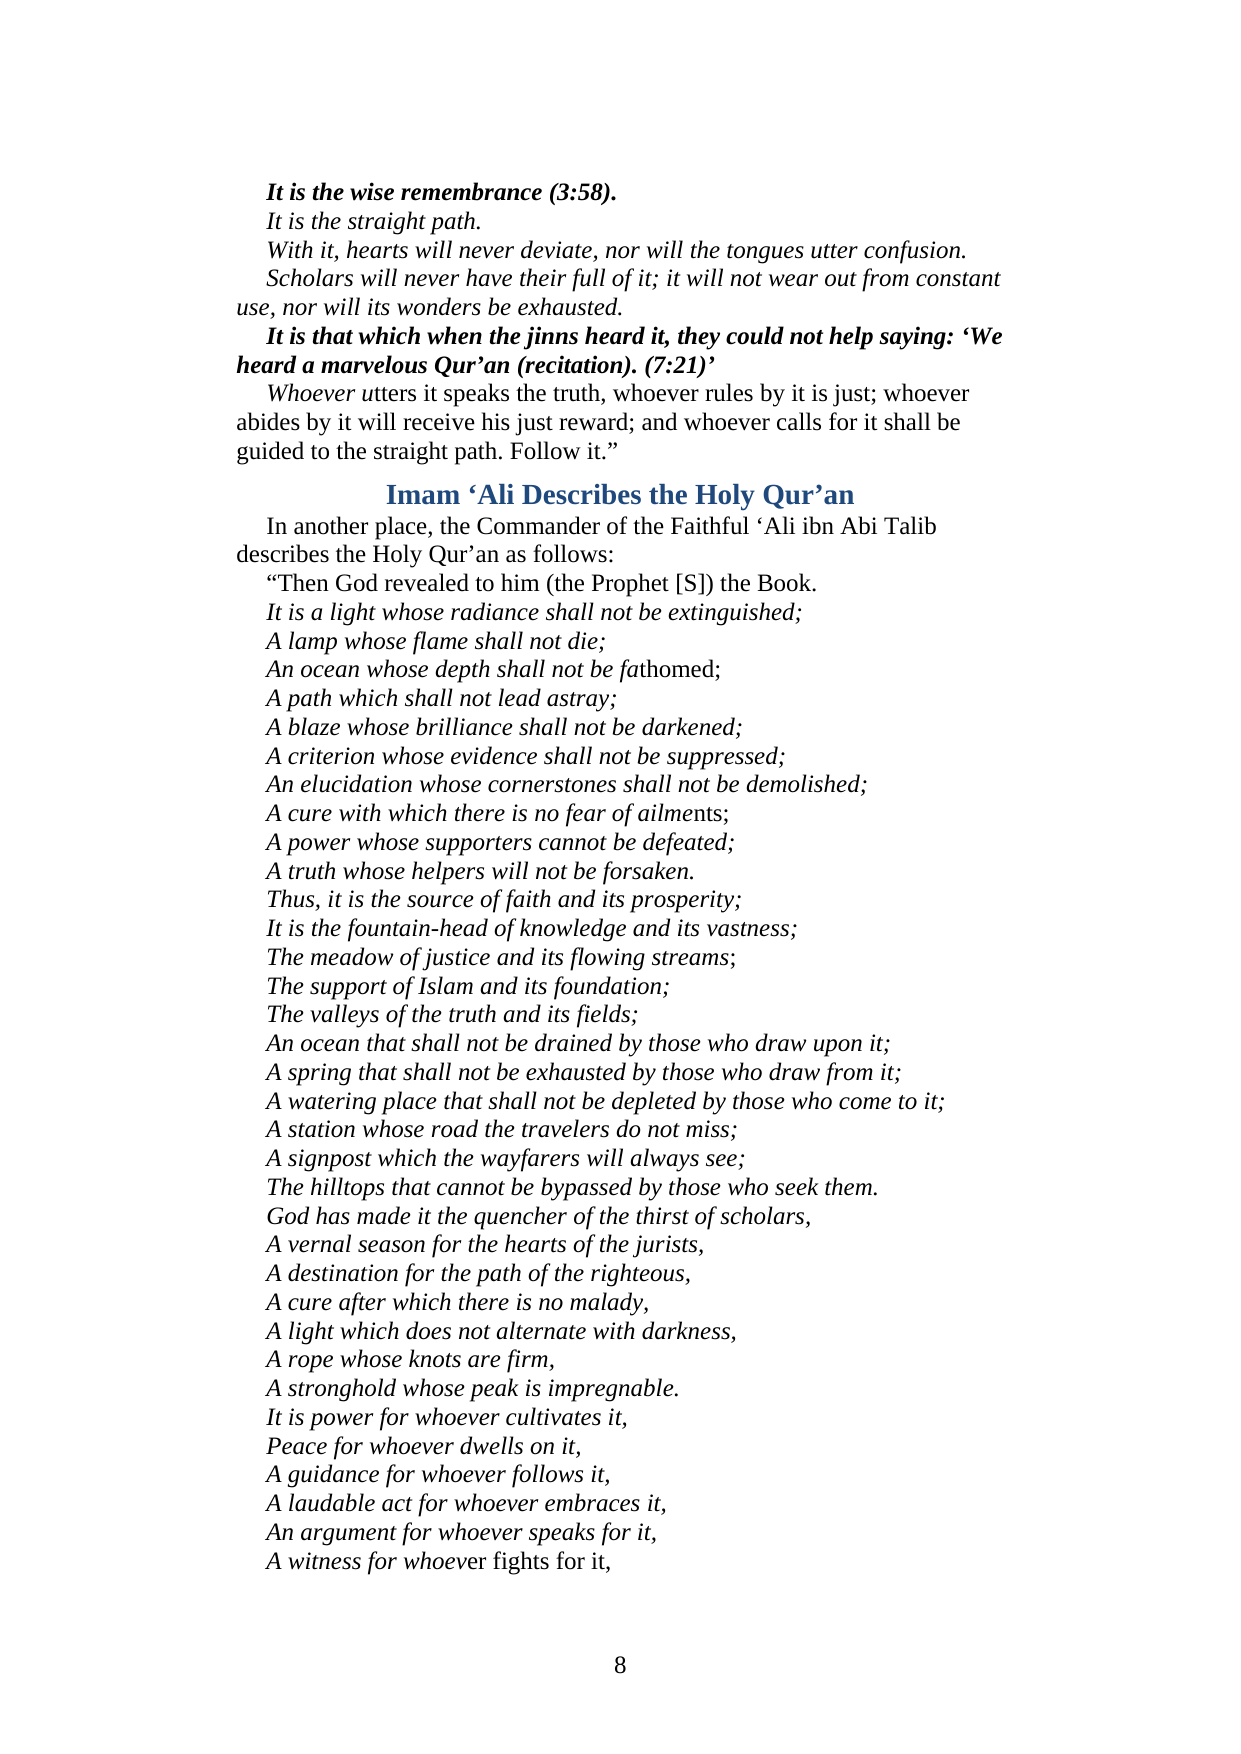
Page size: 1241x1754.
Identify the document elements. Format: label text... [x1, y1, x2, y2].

text A lamp whose flame shall not die; [236, 626, 1004, 654]
text “Then God revealed to him (the Prophet [S]) the Book. [236, 568, 1004, 597]
text It is power for whoever cultivates it, [236, 1402, 1004, 1431]
text An argument for whoever speaks for it, [236, 1517, 1004, 1546]
text A criterion whose evidence shall not be suppressed; [236, 741, 1004, 769]
text The meadow of justice and its flowing streams; [236, 942, 1004, 971]
text A vernal season for the hearts of the jurists, [236, 1229, 1004, 1258]
text Thus, it is the source of faith and its prosperity; [236, 884, 1004, 913]
text A spring that shall not be exhausted by those who draw from it; [236, 1057, 1004, 1086]
text The valleys of the truth and its fields; [236, 999, 1004, 1028]
text It is a light whose radiance shall not be extinguished; [236, 597, 1004, 626]
text A watering place that shall not be depleted by those who come to it; [236, 1086, 1004, 1114]
text A truth whose helpers will not be forsaken. [236, 856, 1004, 884]
text The support of Islam and its foundation; [236, 971, 1004, 999]
text It is the straight path. [236, 206, 1004, 235]
text A signpost which the wayfarers will always see; [236, 1143, 1004, 1172]
text With it, hearts will never deviate, nor will the tongues utter confusion. [236, 235, 1004, 263]
text God has made it the quencher of the thirst of scholars, [236, 1201, 1004, 1229]
text A rope whose knots are firm, [236, 1344, 1004, 1373]
text A laudable act for whoever embraces it, [236, 1488, 1004, 1517]
text It is that which when the jinns heard it, they could not help saying: ‘We heard a marvelous Qur’an (recitation). (7:21)’ [236, 321, 1004, 378]
text A light which does not alternate with darkness, [236, 1316, 1004, 1344]
text A stronghold whose peak is impregnable. [236, 1373, 1004, 1402]
text Peace for whoever dwells on it, [236, 1431, 1004, 1459]
text The hilltops that cannot be bypassed by those who seek them. [236, 1172, 1004, 1201]
text An elucidation whose cornerstones shall not be demolished; [236, 769, 1004, 798]
text A path which shall not lead astray; [236, 683, 1004, 712]
text A cure with which there is no fear of ailments; [236, 798, 1004, 827]
text Whoever utters it speaks the truth, whoever rules by it is just; whoever abides by it will receive his just reward; and whoever calls for it shall be guided to the straight path. Follow it.” [236, 378, 1004, 465]
text A cure after which there is no malady, [236, 1287, 1004, 1316]
text A destination for the path of the righteous, [236, 1258, 1004, 1287]
text An ocean that shall not be drained by those who draw upon it; [236, 1028, 1004, 1057]
subtitle Imam ‘Ali Describes the Holy Qur’an [236, 477, 1004, 511]
text A station whose road the travelers do not miss; [236, 1114, 1004, 1143]
text A blaze whose brilliance shall not be darkened; [236, 712, 1004, 741]
text It is the wise remembrance (3:58). [236, 177, 1004, 206]
text A guidance for whoever follows it, [236, 1459, 1004, 1488]
text In another place, the Commander of the Faithful ‘Ali ibn Abi Talib describes the Holy Qur’an as follows: [236, 511, 1004, 568]
text Scholars will never have their full of it; it will not wear out from constant use, nor will its wonders be exhausted. [236, 263, 1004, 321]
text It is the fountain-head of knowledge and its vastness; [236, 913, 1004, 942]
text A witness for whoever fights for it, [236, 1546, 1004, 1574]
text An ocean whose depth shall not be fathomed; [236, 654, 1004, 683]
text A power whose supporters cannot be defeated; [236, 827, 1004, 856]
